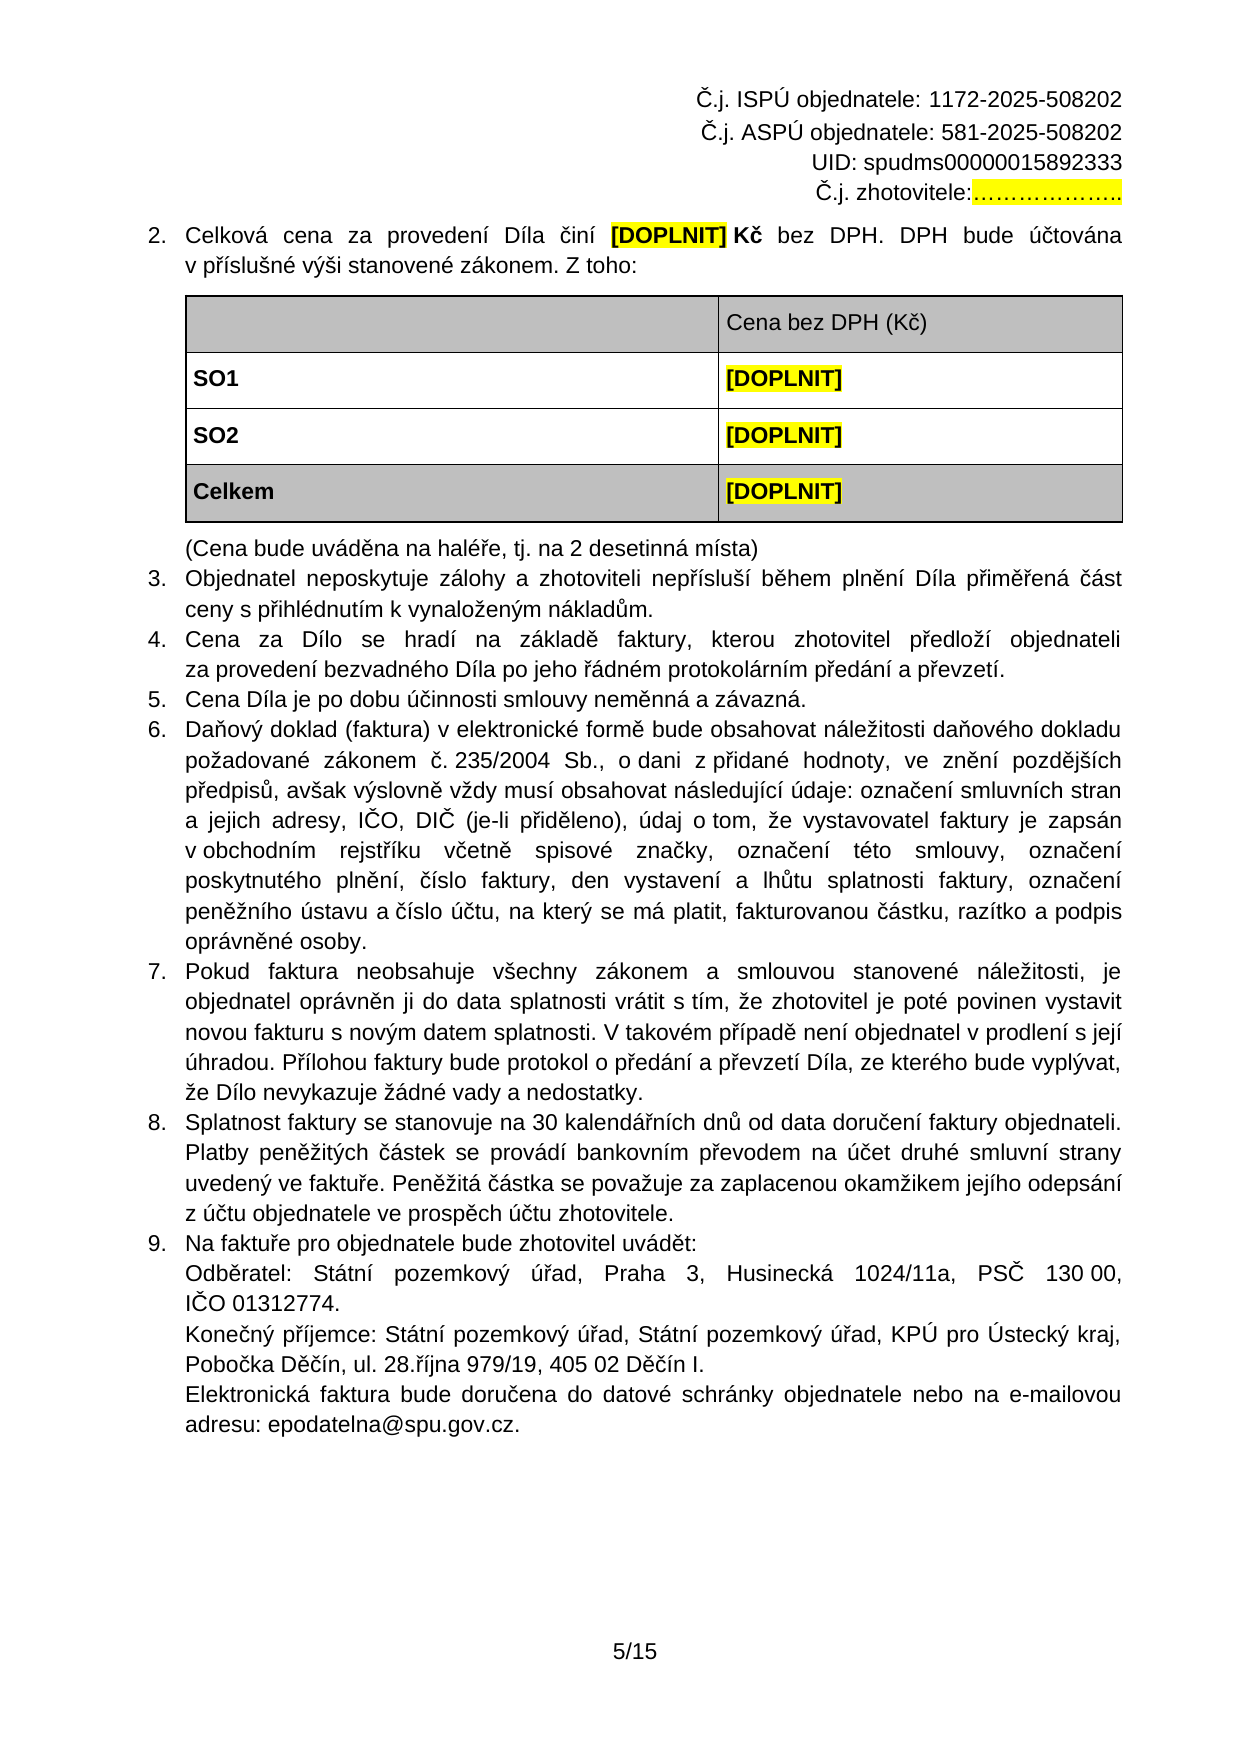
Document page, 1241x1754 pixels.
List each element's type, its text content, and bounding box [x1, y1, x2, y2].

table_cell SO2 [187, 409, 718, 464]
text Odběratel: Státní pozemkový úřad, Praha 3, Husinecká 1024/11a, PSČ 130 00, IČO 01312774. [185, 1260, 1122, 1317]
text (Cena bude uváděna na haléře, tj. na 2 desetinná místa) [185, 535, 1122, 561]
list Na faktuře pro objednatele bude zhotovitel uvádět: [148, 1230, 1122, 1256]
list Pokud faktura neobsahuje všechny zákonem a smlouvou stanovené náležitosti, je objednatel oprávněn ji do data splatnosti vrátit s tím, že zhotovitel je poté povinen vystavit novou fakturu s novým datem splatnosti. V takovém případě není objednatel v prodlení s její úhradou. Přílohou faktury bude protokol o předání a převzetí Díla, ze kterého bude vyplývat, že Dílo nevykazuje žádné vady a nedostatky. [148, 958, 1122, 1105]
table_cell [DOPLNIT] [719, 353, 1122, 408]
list Objednatel neposkytuje zálohy a zhotoviteli nepřísluší během plnění Díla přiměřená část ceny s přihlédnutím k vynaloženým nákladům. [148, 565, 1122, 622]
list Splatnost faktury se stanovuje na 30 kalendářních dnů od data doručení faktury objednateli. Platby peněžitých částek se provádí bankovním převodem na účet druhé smluvní strany uvedený ve faktuře. Peněžitá částka se považuje za zaplacenou okamžikem jejího odepsání z účtu objednatele ve prospěch účtu zhotovitele. [148, 1109, 1122, 1226]
list Cena Díla je po dobu účinnosti smlouvy neměnná a závazná. [148, 686, 1122, 712]
text Elektronická faktura bude doručena do datové schránky objednatele nebo na e-mailovou adresu: epodatelna@spu.gov.cz. [185, 1381, 1122, 1437]
table_cell [DOPLNIT] [719, 465, 1122, 521]
text Konečný příjemce: Státní pozemkový úřad, Státní pozemkový úřad, KPÚ pro Ústecký kraj, Pobočka Děčín, ul. 28.října 979/19, 405 02 Děčín I. [185, 1321, 1122, 1377]
list Celková cena za provedení Díla činí [DOPLNIT] Kč bez DPH. DPH bude účtována v příslušné výši stanovené zákonem. Z toho: [148, 222, 1122, 278]
table_cell Celkem [187, 465, 718, 521]
table_header Cena bez DPH (Kč) [719, 297, 1122, 352]
list Cena za Dílo se hradí na základě faktury, kterou zhotovitel předloží objednateli za provedení bezvadného Díla po jeho řádném protokolárním předání a převzetí. [148, 626, 1122, 682]
list Daňový doklad (faktura) v elektronické formě bude obsahovat náležitosti daňového dokladu požadované zákonem č. 235/2004 Sb., o dani z přidané hodnoty, ve znění pozdějších předpisů, avšak výslovně vždy musí obsahovat následující údaje: označení smluvních stran a jejich adresy, IČO, DIČ (je-li přiděleno), údaj o tom, že vystavovatel faktury je zapsán v obchodním rejstříku včetně spisové značky, označení této smlouvy, označení poskytnutého plnění, číslo faktury, den vystavení a lhůtu splatnosti faktury, označení peněžního ústavu a číslo účtu, na který se má platit, fakturovanou částku, razítko a podpis oprávněné osoby. [148, 716, 1122, 954]
table_cell [DOPLNIT] [719, 409, 1122, 464]
table_header [187, 297, 718, 352]
table_cell SO1 [187, 353, 718, 408]
